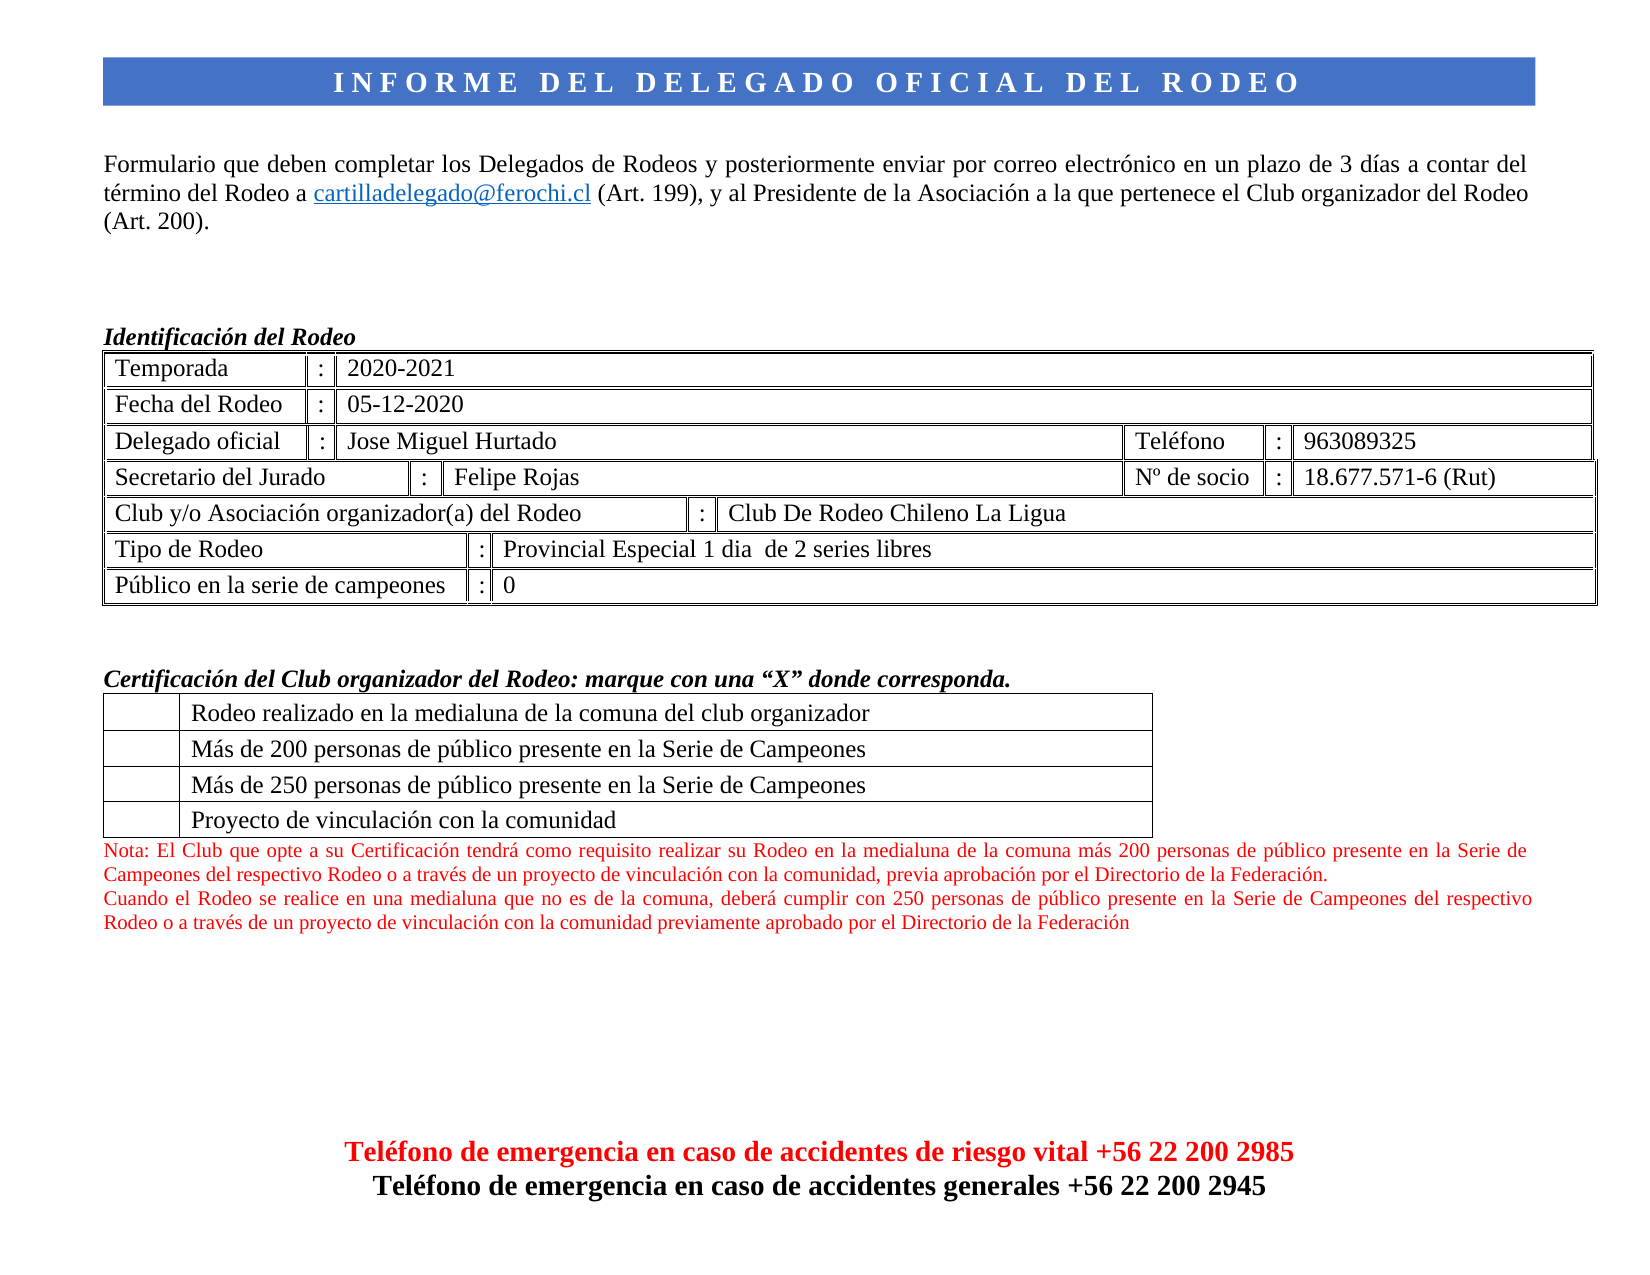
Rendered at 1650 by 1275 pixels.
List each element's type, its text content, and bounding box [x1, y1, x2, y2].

table_header : [306, 351, 336, 386]
table_header Temporada [105, 354, 306, 386]
table_cell : [1266, 462, 1291, 495]
text Identificación del Rodeo [103, 322, 1536, 350]
table_cell Club y/o Asociación organizador(a) del Rodeo [103, 495, 687, 531]
table_cell : [1266, 426, 1291, 459]
table_cell Público en la serie de campeones [103, 567, 467, 603]
table_cell 0 [492, 567, 1596, 603]
table_cell : [467, 567, 492, 603]
table_cell 05-12-2020 [337, 390, 1591, 423]
table_cell Teléfono [1125, 426, 1263, 459]
table_cell Más de 200 personas de público presente en la Serie de Campeones [180, 731, 1152, 766]
table_cell Fecha del Rodeo [103, 386, 306, 423]
text Formulario que deben completar los Delegados de Rodeos y posteriormente enviar por correo electrónico en un plazo de 3 días a contar del término del Rodeo a cartilladelegado@ferochi.cl (Art. 199), y al Presidente de la Asociación a la que pertenece el Club organizador del Rodeo (Art. 200). [103, 149, 1530, 235]
text Nota: El Club que opte a su Certificación tendrá como requisito realizar su Rodeo en la medialuna de la comuna más 200 personas de público presente en la Serie de Campeones del respectivo Rodeo o a través de un proyecto de vinculación con la comunidad, previa aprobación por el Directorio de la Federación. [103, 838, 1530, 886]
table_cell 18.677.571-6 (Rut) [1294, 459, 1596, 495]
table_cell [104, 731, 179, 766]
table_cell Más de 250 personas de público presente en la Serie de Campeones [180, 767, 1152, 801]
text Cuando el Rodeo se realice en una medialuna que no es de la comuna, deberá cumplir con 250 personas de público presente en la Serie de Campeones del respectivo Rodeo o a través de un proyecto de vinculación con la comunidad previamente aprobado por el Directorio de la Federación [103, 886, 1536, 934]
table_cell : [411, 462, 441, 495]
table_header Rodeo realizado en la medialuna de la comuna del club organizador [180, 694, 1152, 730]
table_cell Club De Rodeo Chileno La Ligua [717, 495, 1596, 531]
table_header 2020-2021 [336, 354, 1592, 386]
table_header [104, 694, 179, 730]
table_cell [104, 767, 179, 801]
table_cell Tipo de Rodeo [103, 531, 467, 567]
table_cell Nº de socio [1125, 462, 1263, 495]
table_cell : [689, 498, 715, 531]
table_cell : [309, 426, 334, 459]
table_cell Provincial Especial 1 dia de 2 series libres [492, 531, 1596, 567]
table_cell Proyecto de vinculación con la comunidad [180, 802, 1152, 837]
table_cell Felipe Rojas [444, 462, 1122, 495]
table_cell [104, 802, 179, 837]
table_cell : [308, 390, 334, 423]
table_cell 963089325 [1294, 426, 1591, 459]
table_cell Secretario del Jurado [105, 459, 408, 495]
table_cell : [469, 534, 490, 567]
text Certificación del Club organizador del Rodeo: marque con una “X” donde corresponda. [103, 664, 1536, 693]
table_cell Jose Miguel Hurtado [337, 426, 1122, 459]
table_cell Delegado oficial [105, 423, 306, 459]
